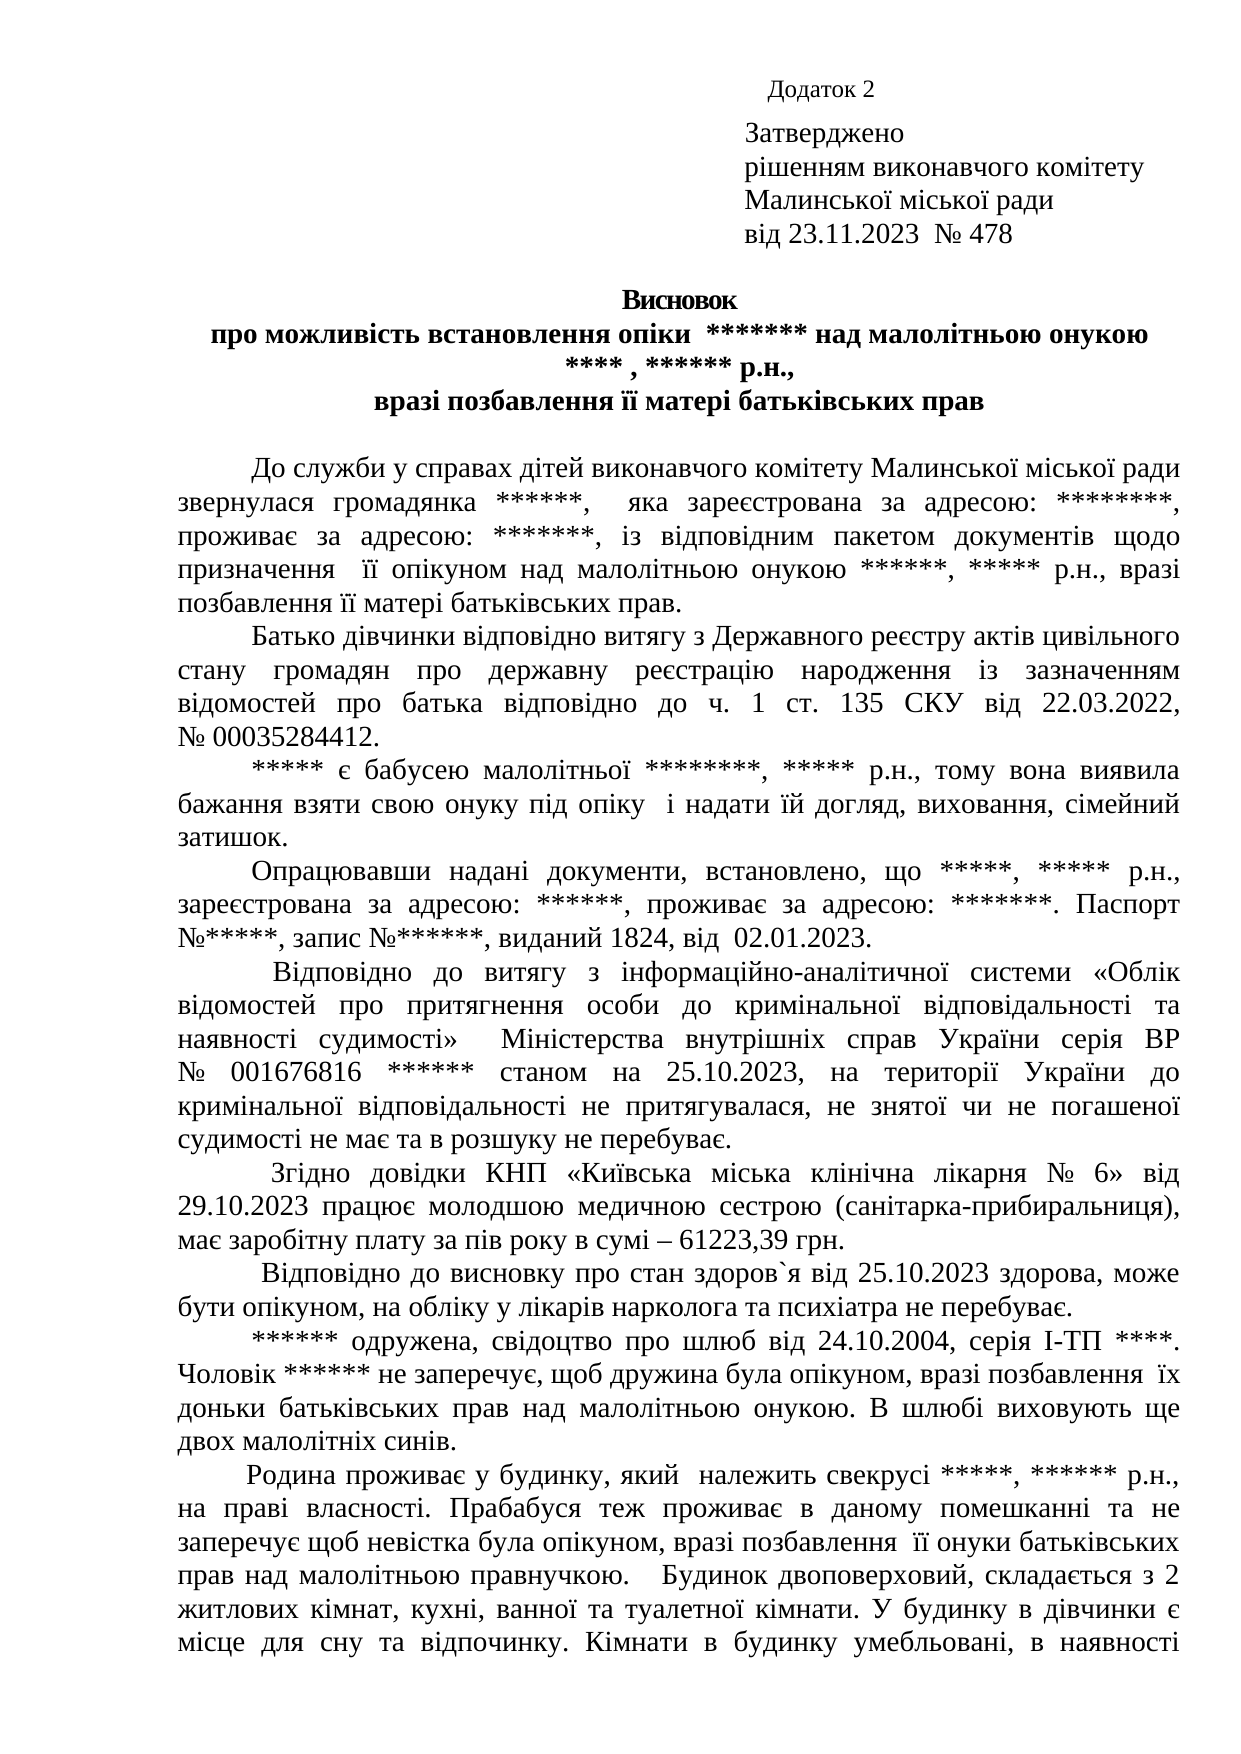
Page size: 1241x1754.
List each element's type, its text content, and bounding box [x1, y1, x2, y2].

text Додаток 2 [693, 74, 1181, 103]
text Батько дівчинки відповідно витягу з Державного реєстру актів цивільного стану громадян про державну реєстрацію народження із зазначенням відомостей про батька відповідно до ч. 1 ст. 135 СКУ від 22.03.2022, № 00035284412. [177, 618, 1181, 752]
text До служби у справах дітей виконавчого комітету Малинської міської ради звернулася громадянка ******, яка зареєстрована за адресою: ********, проживає за адресою: *******, із відповідним пакетом документів щодо призначення її опікуном над малолітньою онукою ******, ***** р.н., вразі позбавлення її матері батьківських прав. [177, 451, 1181, 618]
text вразі позбавлення її матері батьківських прав [178, 383, 1181, 417]
text Затверджено [693, 115, 1181, 149]
text ****** одружена, свідоцтво про шлюб від 24.10.2004, серія І-ТП ****. Чоловік ****** не заперечує, щоб дружина була опікуном, вразі позбавлення їх доньки батьківських прав над малолітньою онукою. В шлюбі виховують ще двох малолітніх синів. [177, 1323, 1181, 1457]
text про можливість встановлення опіки ******* над малолітньою онукою **** , ****** р.н., [178, 316, 1181, 383]
text Відповідно до витягу з інформаційно-аналітичної системи «Облік відомостей про притягнення особи до кримінальної відповідальності та наявності судимості» Міністерства внутрішніх справ України серія ВР № 001676816 ****** станом на 25.10.2023, на території України до кримінальної відповідальності не притягувалася, не знятої чи не погашеної судимості не має та в розшуку не перебуває. [177, 954, 1181, 1155]
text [177, 1457, 1181, 1658]
text Малинської міської ради [620, 182, 1181, 216]
text Опрацювавши надані документи, встановлено, що *****, ***** р.н., зареєстрована за адресою: ******, проживає за адресою: *******. Паспорт №*****, запис №******, виданий 1824, від 02.01.2023. [177, 853, 1181, 954]
text Відповідно до висновку про стан здоров`я від 25.10.2023 здорова, може бути опікуном, на обліку у лікарів нарколога та психіатра не перебуває. [177, 1256, 1181, 1323]
text ***** є бабусею малолітньої ********, ***** р.н., тому вона виявила бажання взяти свою онуку під опіку і надати їй догляд, виховання, сімейний затишок. [177, 752, 1181, 853]
text Висновок [180, 283, 1181, 316]
text Згідно довідки КНП «Київська міська клінічна лікарня № 6» від 29.10.2023 працює молодшою медичною сестрою (санітарка-прибиральниця), має заробітну плату за пів року в сумі – 61223,39 грн. [177, 1155, 1181, 1256]
text рішенням виконавчого комітету [620, 149, 1181, 182]
text від 23.11.2023 № 478 [620, 216, 1181, 249]
